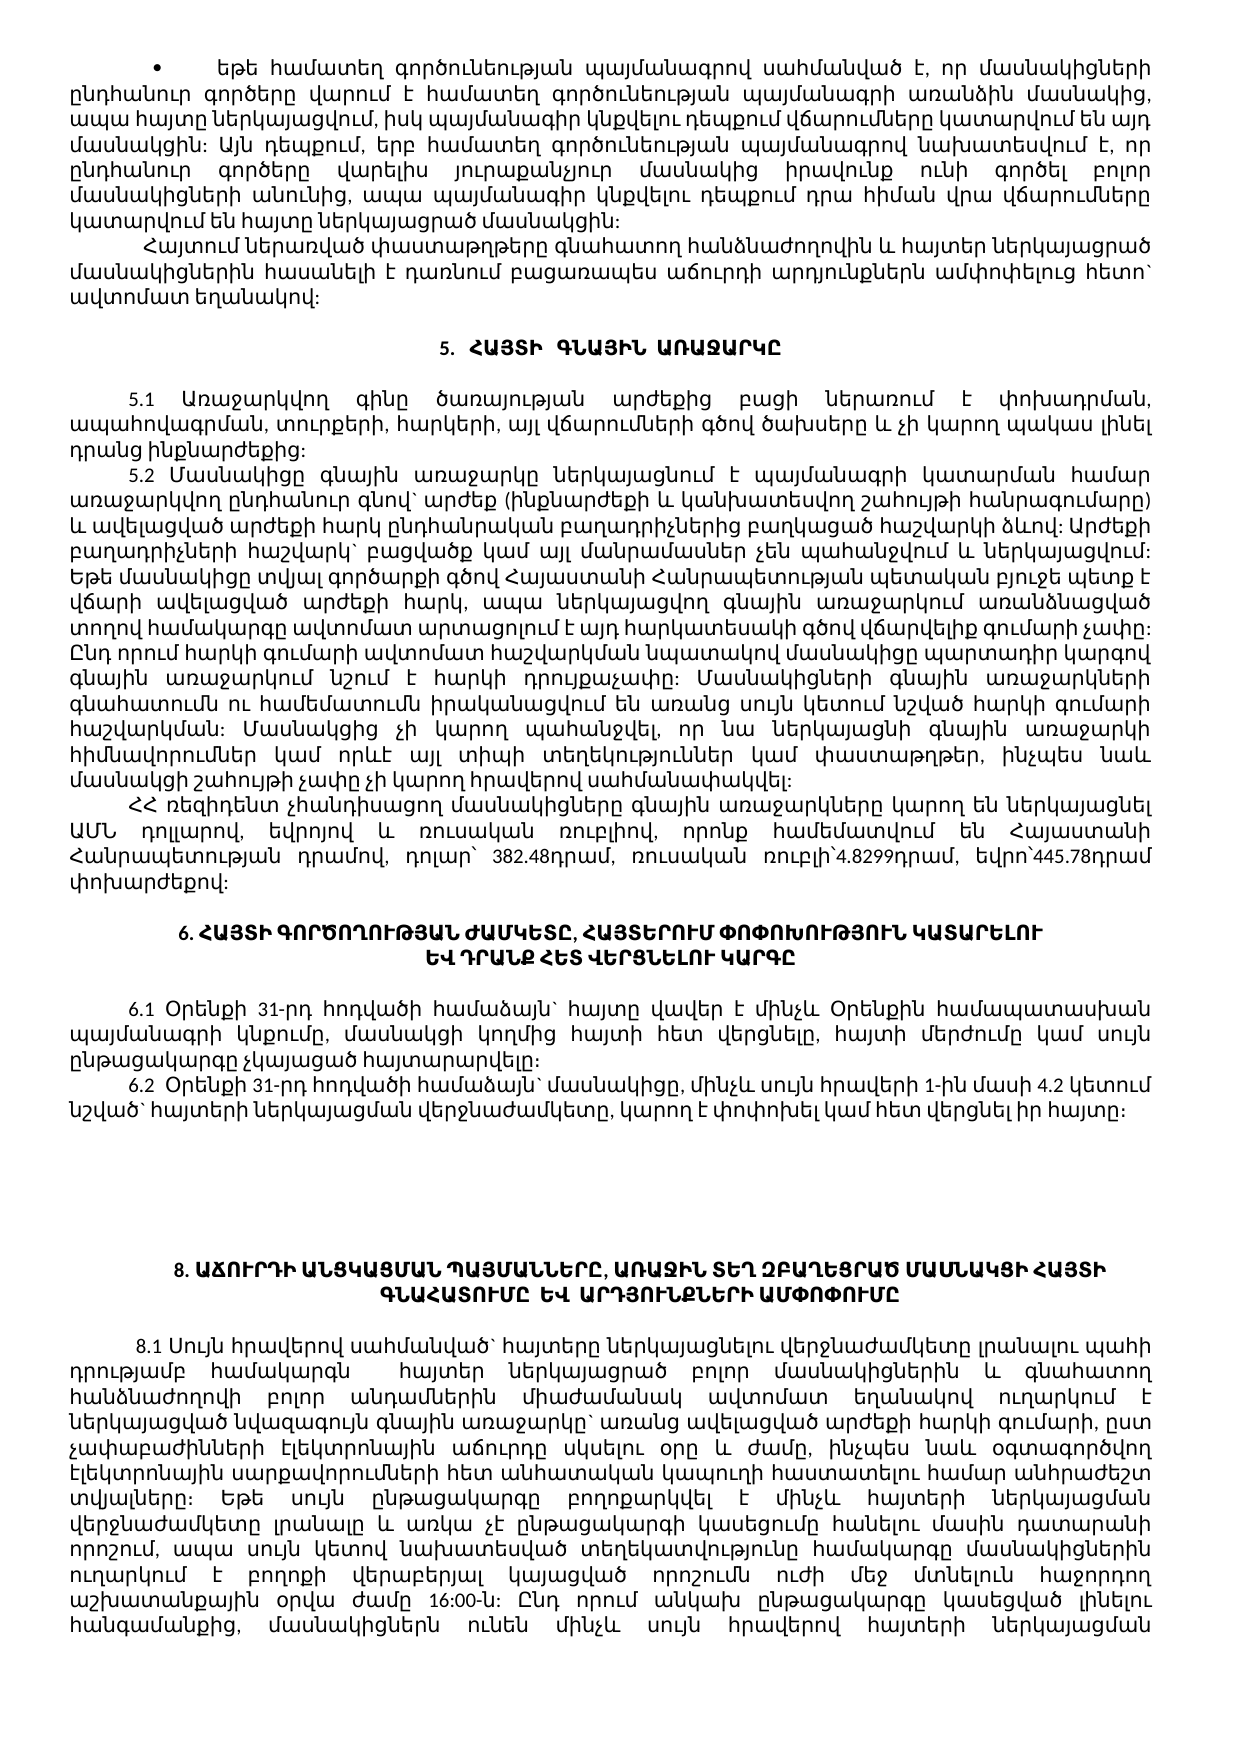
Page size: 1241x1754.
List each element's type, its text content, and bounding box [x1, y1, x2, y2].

text Հայտում ներառված փաստաթղթերը գնահատող հանձնաժողովին և հայտեր ներկայացրած մասնակիցներին հասանելի է դառնում բացառապես աճուրդի արդյունքներն ամփոփելուց հետո` ավտոմատ եղանակով: [69, 233, 1152, 310]
text ԵՎ ԴՐԱՆՔ ՀԵՏ ՎԵՐՑՆԵԼՈՒ ԿԱՐԳԸ [69, 945, 1152, 971]
list եթե համատեղ գործունեության պայմանագրով սահմանված է, որ մասնակիցների ընդհանուր գործերը վարում է համատեղ գործունեության պայմանագրի առանձին մասնակից, ապա հայտը ներկայացվում, իսկ պայմանագիր կնքվելու դեպքում վճարումները կատարվում են այդ մասնակցին: Այն դեպքում, երբ համատեղ գործունեության պայմանագրով նախատեսվում է, որ ընդհանուր գործերը վարելիս յուրաքանչյուր մասնակից իրավունք ունի գործել բոլոր մասնակիցների անունից, ապա պայմանագիր կնքվելու դեպքում դրա հիման վրա վճարումները կատարվում են հայտը ներկայացրած մասնակցին: [69, 56, 1152, 233]
text 5. ՀԱՅՏԻ ԳՆԱՅԻՆ ԱՌԱՋԱՐԿԸ [69, 335, 1152, 361]
text 6.2 Օրենքի 31-րդ հոդվածի համաձայն` մասնակիցը, մինչև սույն հրավերի 1-ին մասի 4.2 կետում նշված` հայտերի ներկայացման վերջնաժամկետը, կարող է փոփոխել կամ հետ վերցնել իր հայտը։ [69, 1072, 1152, 1123]
text ԳՆԱՀԱՏՈՒՄԸ ԵՎ ԱՐԴՅՈՒՆՔՆԵՐԻ ԱՄՓՈՓՈՒՄԸ [69, 1282, 1152, 1308]
text 5.1 Առաջարկվող գինը ծառայության արժեքից բացի ներառում է փոխադրման, ապահովագրման, տուրքերի, հարկերի, այլ վճարումների գծով ծախսերը և չի կարող պակաս լինել դրանց ինքնարժեքից: [69, 386, 1152, 462]
text 5.2 Մասնակիցը գնային առաջարկը ներկայացնում է պայմանագրի կատարման համար առաջարկվող ընդհանուր գնով` արժեք (ինքնարժեքի և կանխատեսվող շահույթի հանրագումարը) և ավելացված արժեքի հարկ ընդհանրական բաղադրիչներից բաղկացած հաշվարկի ձևով: Արժեքի բաղադրիչների հաշվարկ` բացվածք կամ այլ մանրամասներ չեն պահանջվում և ներկայացվում: Եթե մասնակիցը տվյալ գործարքի գծով Հայաստանի Հանրապետության պետական բյուջե պետք է վճարի ավելացված արժեքի հարկ, ապա ներկայացվող գնային առաջարկում առանձնացված տողով համակարգը ավտոմատ արտացոլում է այդ հարկատեսակի գծով վճարվելիք գումարի չափը: Ընդ որում հարկի գումարի ավտոմատ հաշվարկման նպատակով մասնակիցը պարտադիր կարգով գնային առաջարկում նշում է հարկի դրույքաչափը: Մասնակիցների գնային առաջարկների գնահատումն ու համեմատումն իրականացվում են առանց սույն կետում նշված հարկի գումարի հաշվարկման: Մասնակցից չի կարող պահանջվել, որ նա ներկայացնի գնային առաջարկի հիմնավորումներ կամ որևէ այլ տիպի տեղեկություններ կամ փաստաթղթեր, ինչպես նաև մասնակցի շահույթի չափը չի կարող հրավերով սահմանափակվել: [69, 462, 1152, 793]
text 8. ԱՃՈՒՐԴԻ ԱՆՑԿԱՑՄԱՆ ՊԱՅՄԱՆՆԵՐԸ, ԱՌԱՋԻՆ ՏԵՂ ԶԲԱՂԵՑՐԱԾ ՄԱՍՆԱԿՑԻ ՀԱՅՏԻ [69, 1257, 1152, 1282]
text 6.1 Օրենքի 31-րդ հոդվածի համաձայն` հայտը վավեր է մինչև Օրենքին համապատասխան պայմանագրի կնքումը, մասնակցի կողմից հայտի հետ վերցնելը, հայտի մերժումը կամ սույն ընթացակարգը չկայացած հայտարարվելը։ [69, 996, 1152, 1072]
text 6. ՀԱՅՏԻ ԳՈՐԾՈՂՈՒԹՅԱՆ ԺԱՄԿԵՏԸ, ՀԱՅՏԵՐՈՒՄ ՓՈՓՈԽՈՒԹՅՈՒՆ ԿԱՏԱՐԵԼՈՒ [69, 920, 1152, 945]
text ՀՀ ռեզիդենտ չհանդիսացող մասնակիցները գնային առաջարկները կարող են ներկայացնել ԱՄՆ դոլլարով, եվրոյով և ռուսական ռուբլիով, որոնք համեմատվում են Հայաստանի Հանրապետության դրամով, դոլար՝ 382.48դրամ, ռուսական ռուբլի՝4.8299դրամ, եվրո՝445.78դրամ փոխարժեքով: [69, 793, 1152, 894]
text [69, 1333, 1152, 1638]
